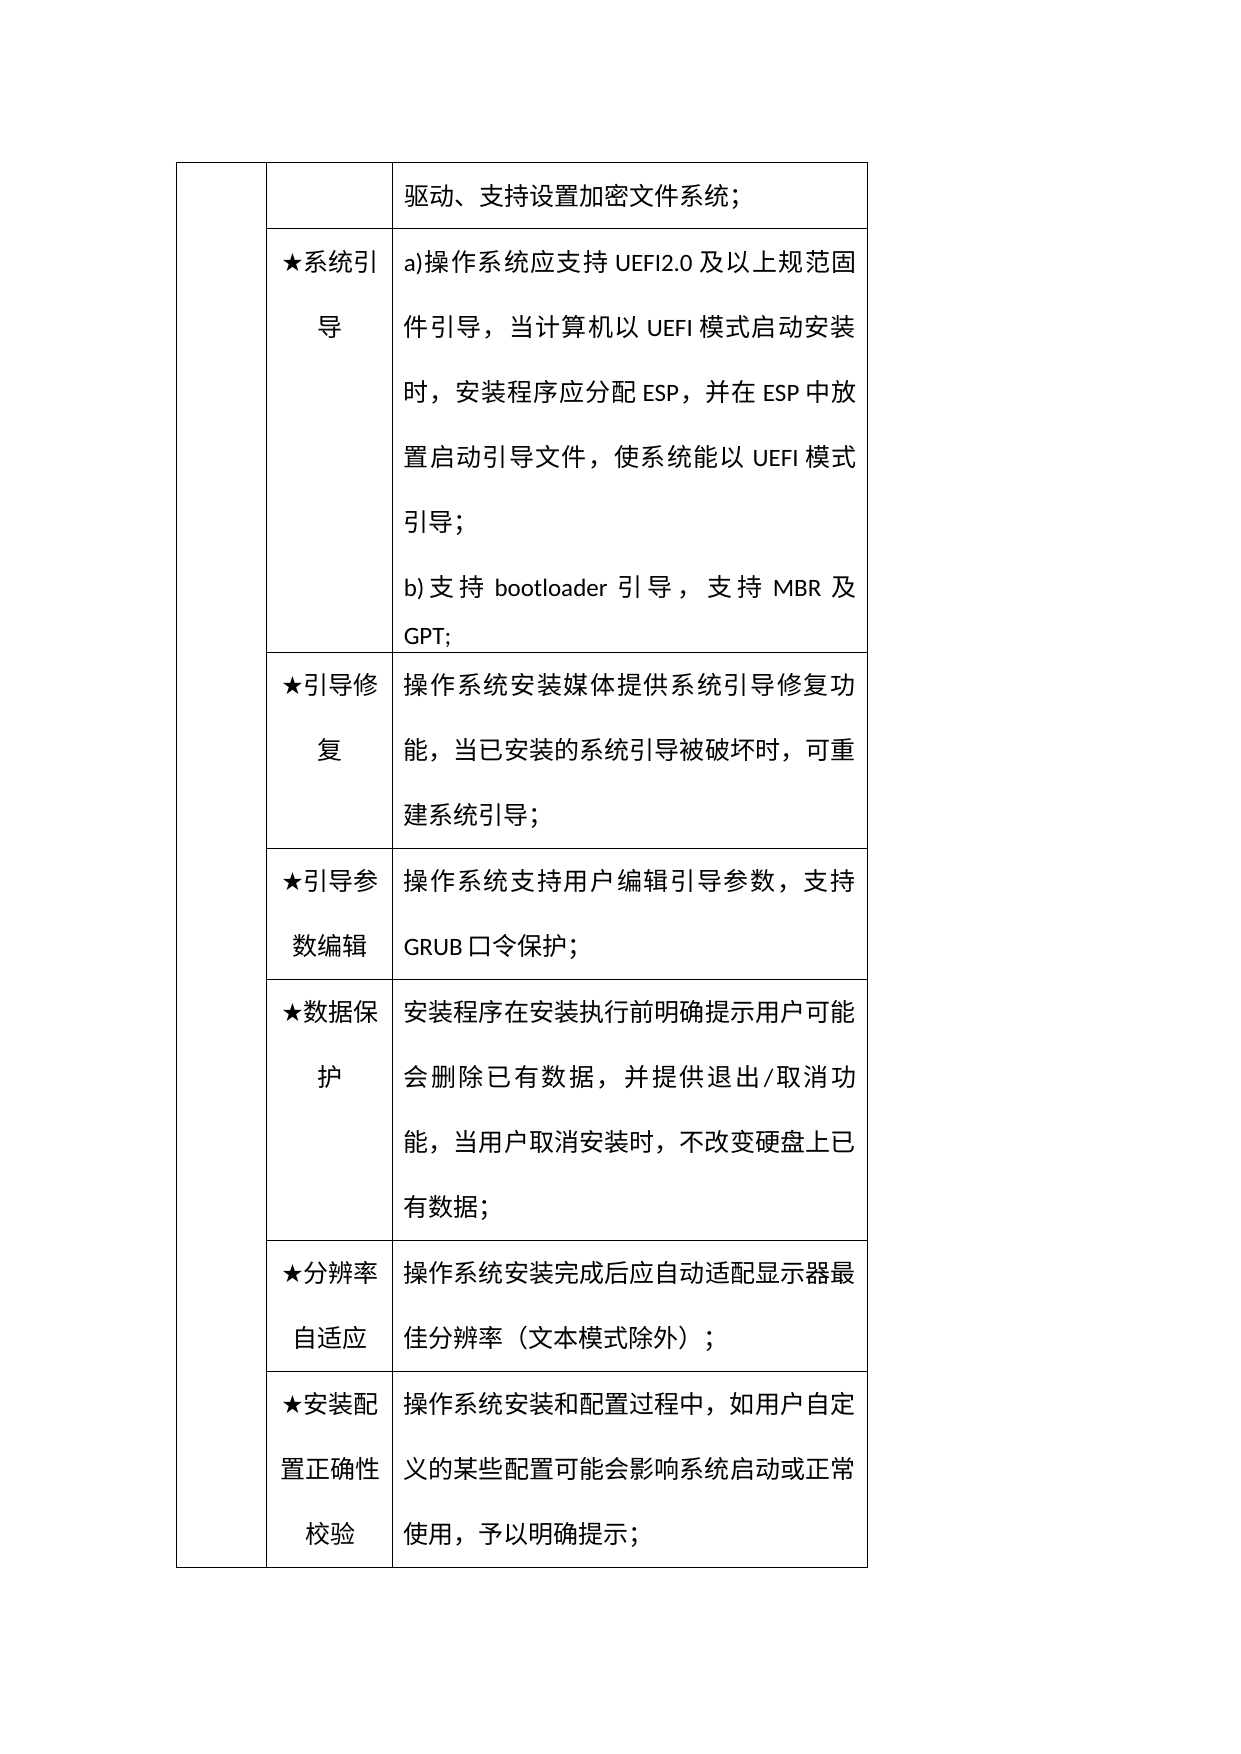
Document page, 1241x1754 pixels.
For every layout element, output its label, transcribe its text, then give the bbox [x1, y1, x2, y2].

table_cell 操作系统支持用户编辑引导参数，支持GRUB口令保护； [393, 849, 867, 979]
table_cell ★安装配置正确性校验 [267, 1372, 392, 1567]
table_cell 安装程序在安装执行前明确提示用户可能会删除已有数据，并提供退出/取消功能，当用户取消安装时，不改变硬盘上已有数据； [393, 980, 867, 1240]
table_cell 操作系统安装完成后应自动适配显示器最佳分辨率（文本模式除外）； [393, 1241, 867, 1371]
table_cell ★分辨率自适应 [267, 1241, 392, 1371]
table_cell 操作系统安装媒体提供系统引导修复功能，当已安装的系统引导被破坏时，可重建系统引导； [393, 653, 867, 848]
table_cell ★引导参数编辑 [267, 849, 392, 979]
table_cell 操作系统安装和配置过程中，如用户自定义的某些配置可能会影响系统启动或正常使用，予以明确提示； [393, 1372, 867, 1567]
table_cell ★引导修复 [267, 653, 392, 848]
table_cell ★系统引导 [267, 229, 392, 652]
table_cell a)操作系统应支持UEFI2.0及以上规范固件引导，当计算机以UEFI模式启动安装时，安装程序应分配ESP，并在ESP中放置启动引导文件，使系统能以UEFI模式引导； b)支持bootloader引导，支持MBR及GPT; [393, 229, 867, 652]
table_cell ★数据保护 [267, 980, 392, 1240]
